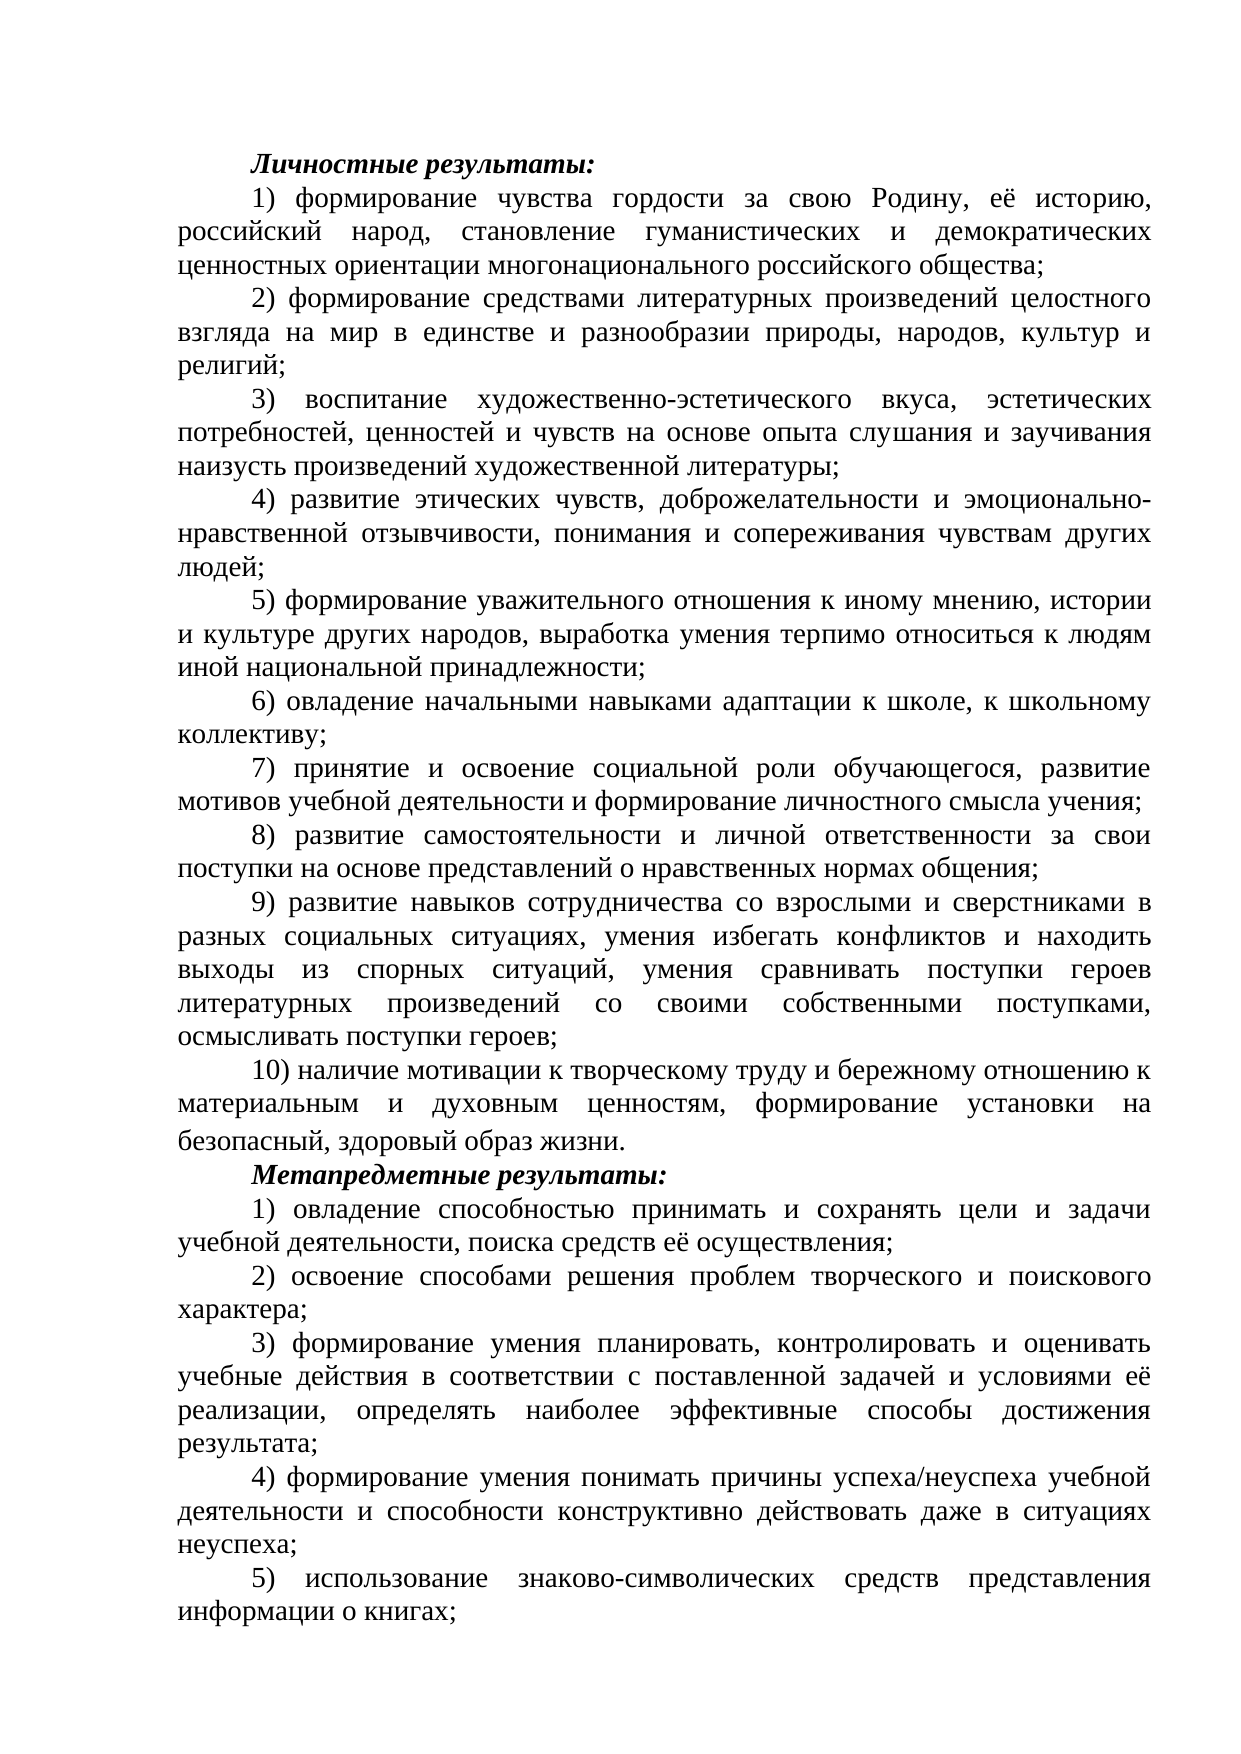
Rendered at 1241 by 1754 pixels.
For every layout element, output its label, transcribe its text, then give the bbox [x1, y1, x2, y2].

text 3) воспитание художественно-эстетического вкуса, эстетических потребностей, ценностей и чувств на основе опыта слушания и заучивания наизусть произведений художественной литературы; [177, 381, 1152, 482]
text 10) наличие мотивации к творческому труду и бережному отношению к материальным и духовным ценностям, формирование установки на безопасный, здоровый образ жизни. [177, 1052, 1152, 1157]
text 7) принятие и освоение социальной роли обучающегося, развитие мотивов учебной деятельности и формирование личностного смысла учения; [177, 750, 1152, 817]
text 9) развитие навыков сотрудничества со взрослыми и сверстниками в разных социальных ситуациях, умения избегать конфликтов и находить выходы из спорных ситуаций, умения сравнивать поступки героев литературных произведений со своими собственными поступками, осмысливать поступки героев; [177, 884, 1152, 1052]
text 4) развитие этических чувств, доброжелательности и эмоционально-нравственной отзывчивости, понимания и сопереживания чувствам других людей; [177, 482, 1152, 582]
text 2) освоение способами решения проблем творческого и поискового характера; [177, 1258, 1152, 1325]
text 5) использование знаково-символических средств представления информации о книгах; [177, 1560, 1152, 1627]
text 2) формирование средствами литературных произведений целостного взгляда на мир в единстве и разнообразии природы, народов, культур и религий; [177, 280, 1152, 381]
text 5) формирование уважительного отношения к иному мнению, истории и культуре других народов, выработка умения терпимо относиться к людям иной национальной принадлежности; [177, 582, 1152, 683]
text Метапредметные результаты: [177, 1157, 1152, 1191]
text 1) формирование чувства гордости за свою Родину, её историю, российский народ, становление гуманистических и демократических ценностных ориентации многонационального российского общества; [177, 180, 1152, 280]
text 4) формирование умения понимать причины успеха/неуспеха учебной деятельности и способности конструктивно действовать даже в ситуациях неуспеха; [177, 1459, 1152, 1560]
text 8) развитие самостоятельности и личной ответственности за свои поступки на основе представлений о нравственных нормах общения; [177, 817, 1152, 884]
text 1) овладение способностью принимать и сохранять цели и задачи учебной деятельности, поиска средств её осуществления; [177, 1191, 1152, 1258]
text 6) овладение начальными навыками адаптации к школе, к школьному коллективу; [177, 683, 1152, 750]
text Личностные результаты: [177, 146, 1152, 180]
text 3) формирование умения планировать, контролировать и оценивать учебные действия в соответствии с поставленной задачей и условиями её реализации, определять наиболее эффективные способы достижения результата; [177, 1325, 1152, 1459]
